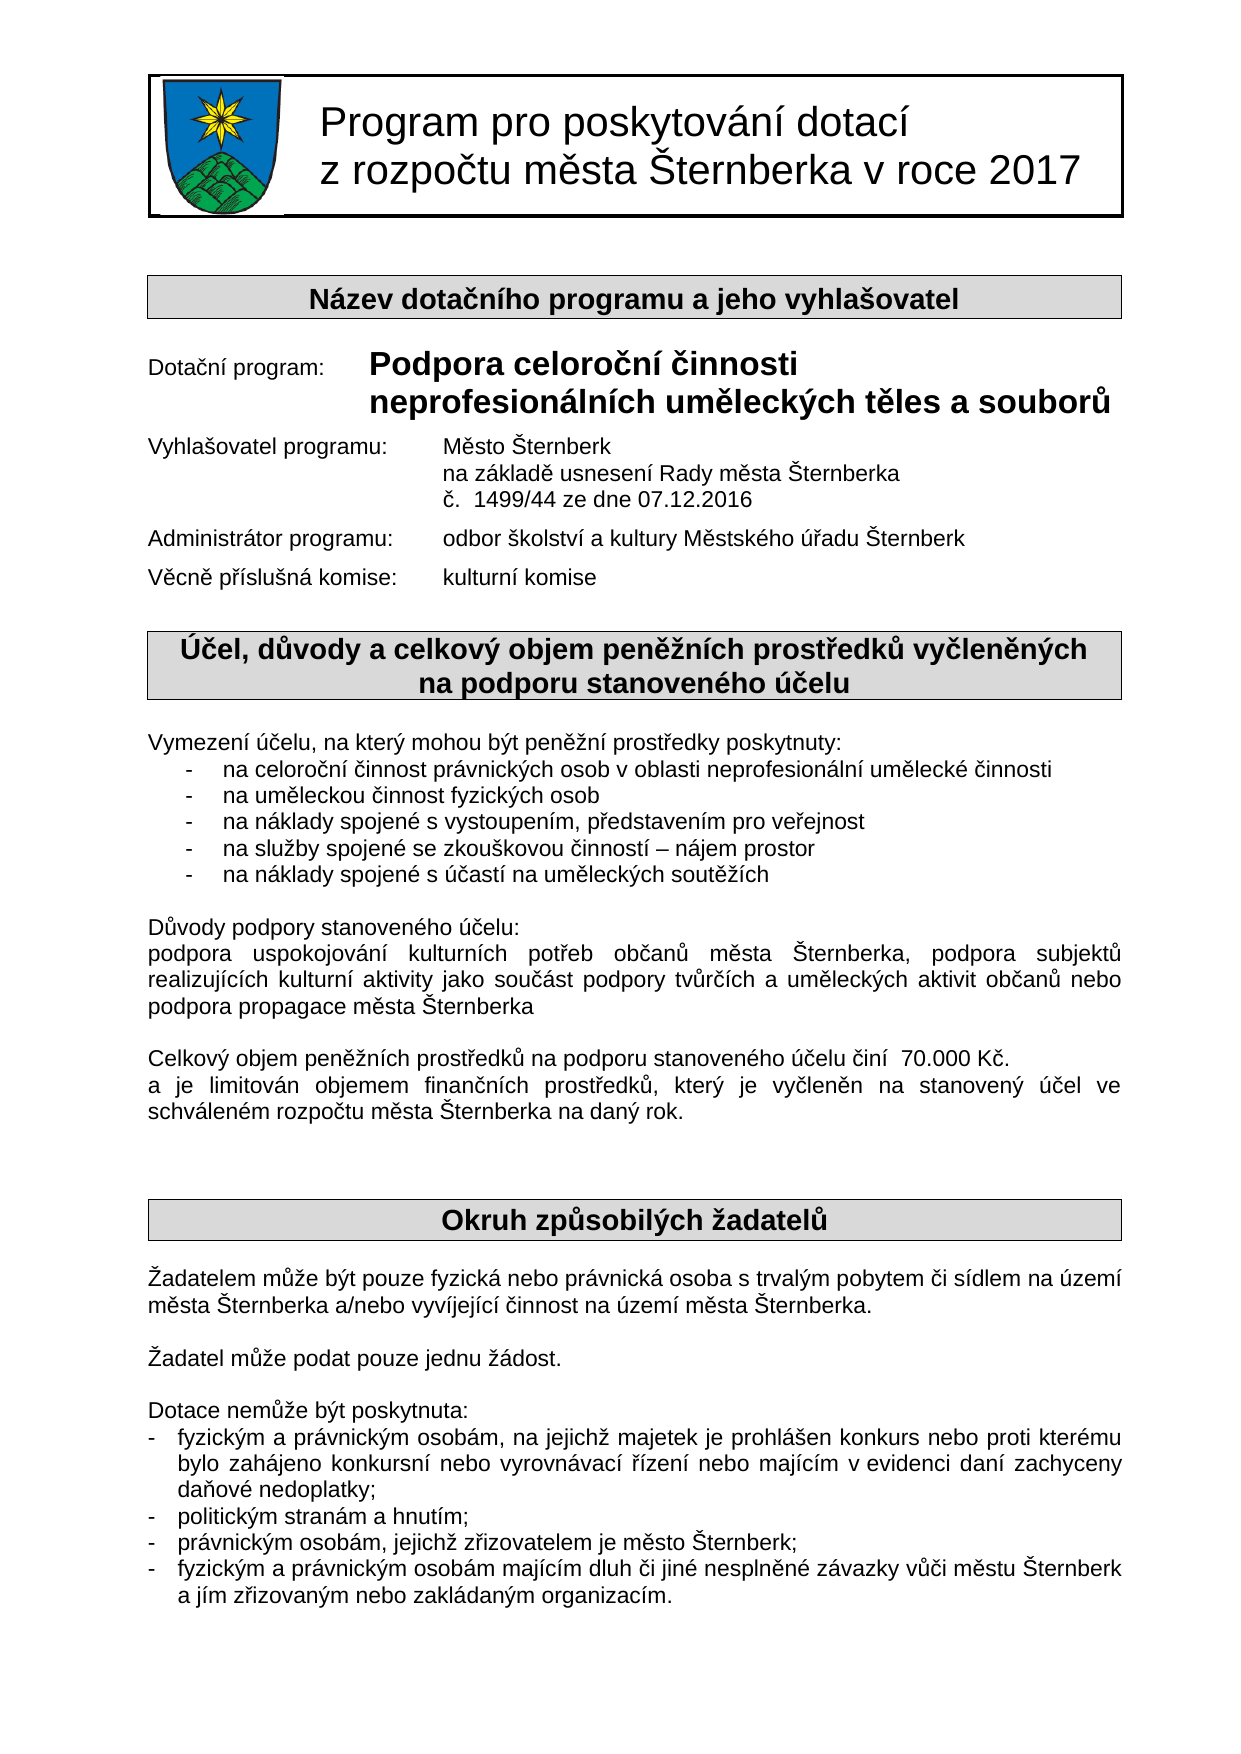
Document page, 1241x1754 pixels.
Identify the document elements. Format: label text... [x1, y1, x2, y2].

title Administrátor programu: odbor školství a kultury Městského úřadu Šternberk [148, 525, 1152, 551]
text Celkový objem peněžních prostředků na podporu stanoveného účelu činí 70.000 Kč. [148, 1045, 1122, 1072]
list na uměleckou činnost fyzických osob [185, 782, 1122, 808]
table_header Okruh způsobilých žadatelů [149, 1200, 1121, 1240]
text Důvody podpory stanoveného účelu: [148, 914, 1122, 940]
text Vymezení účelu, na který mohou být peněžní prostředky poskytnuty: [148, 729, 1122, 756]
text podpora uspokojování kulturních potřeb občanů města Šternberka, podpora subjektů realizujících kulturní aktivity jako součást podpory tvůrčích a uměleckých aktivit občanů nebo podpora propagace města Šternberka [148, 940, 1122, 1019]
table_header Název dotačního programu a jeho vyhlašovatel [148, 276, 1121, 318]
title č. 1499/44 ze dne 07.12.2016 [369, 486, 1152, 512]
picture [160, 76, 284, 215]
text Žadatelem může být pouze fyzická nebo právnická osoba s trvalým pobytem či sídlem na území města Šternberka a/nebo vyvíjející činnost na území města Šternberka. [148, 1265, 1122, 1318]
list na celoroční činnost právnických osob v oblasti neprofesionální umělecké činnosti [185, 756, 1122, 782]
title na základě usnesení Rady města Šternberka [368, 459, 1152, 486]
table_header Účel, důvody a celkový objem peněžních prostředků vyčleněných na podporu stanoveného účelu [148, 632, 1121, 699]
title Dotační program: Podpora celoroční činnosti neprofesionálních uměleckých těles a souborů [148, 344, 1152, 421]
list na náklady spojené s účastí na uměleckých soutěžích [185, 861, 1122, 887]
list fyzickým a právnickým osobám majícím dluh či jiné nesplněné závazky vůči městu Šternberk a jím zřizovaným nebo zakládaným organizacím. [148, 1555, 1122, 1608]
text Dotace nemůže být poskytnuta: [148, 1397, 1122, 1423]
list právnickým osobám, jejichž zřizovatelem je město Šternberk; [148, 1529, 1122, 1555]
list na náklady spojené s vystoupením, představením pro veřejnost [185, 808, 1122, 834]
list na služby spojené se zkouškovou činností – nájem prostor [185, 834, 1122, 861]
list fyzickým a právnickým osobám, na jejichž majetek je prohlášen konkurs nebo proti kterému bylo zahájeno konkursní nebo vyrovnávací řízení nebo majícím v evidenci daní zachyceny daňové nedoplatky; [148, 1423, 1122, 1503]
text a je limitován objemem finančních prostředků, který je vyčleněn na stanovený účel ve schváleném rozpočtu města Šternberka na daný rok. [148, 1072, 1122, 1124]
list politickým stranám a hnutím; [148, 1503, 1122, 1529]
title Věcně příslušná komise: kulturní komise [148, 564, 1152, 590]
title Vyhlašovatel programu: Město Šternberk [148, 433, 1152, 459]
text Žadatel může podat pouze jednu žádost. [148, 1344, 1122, 1371]
